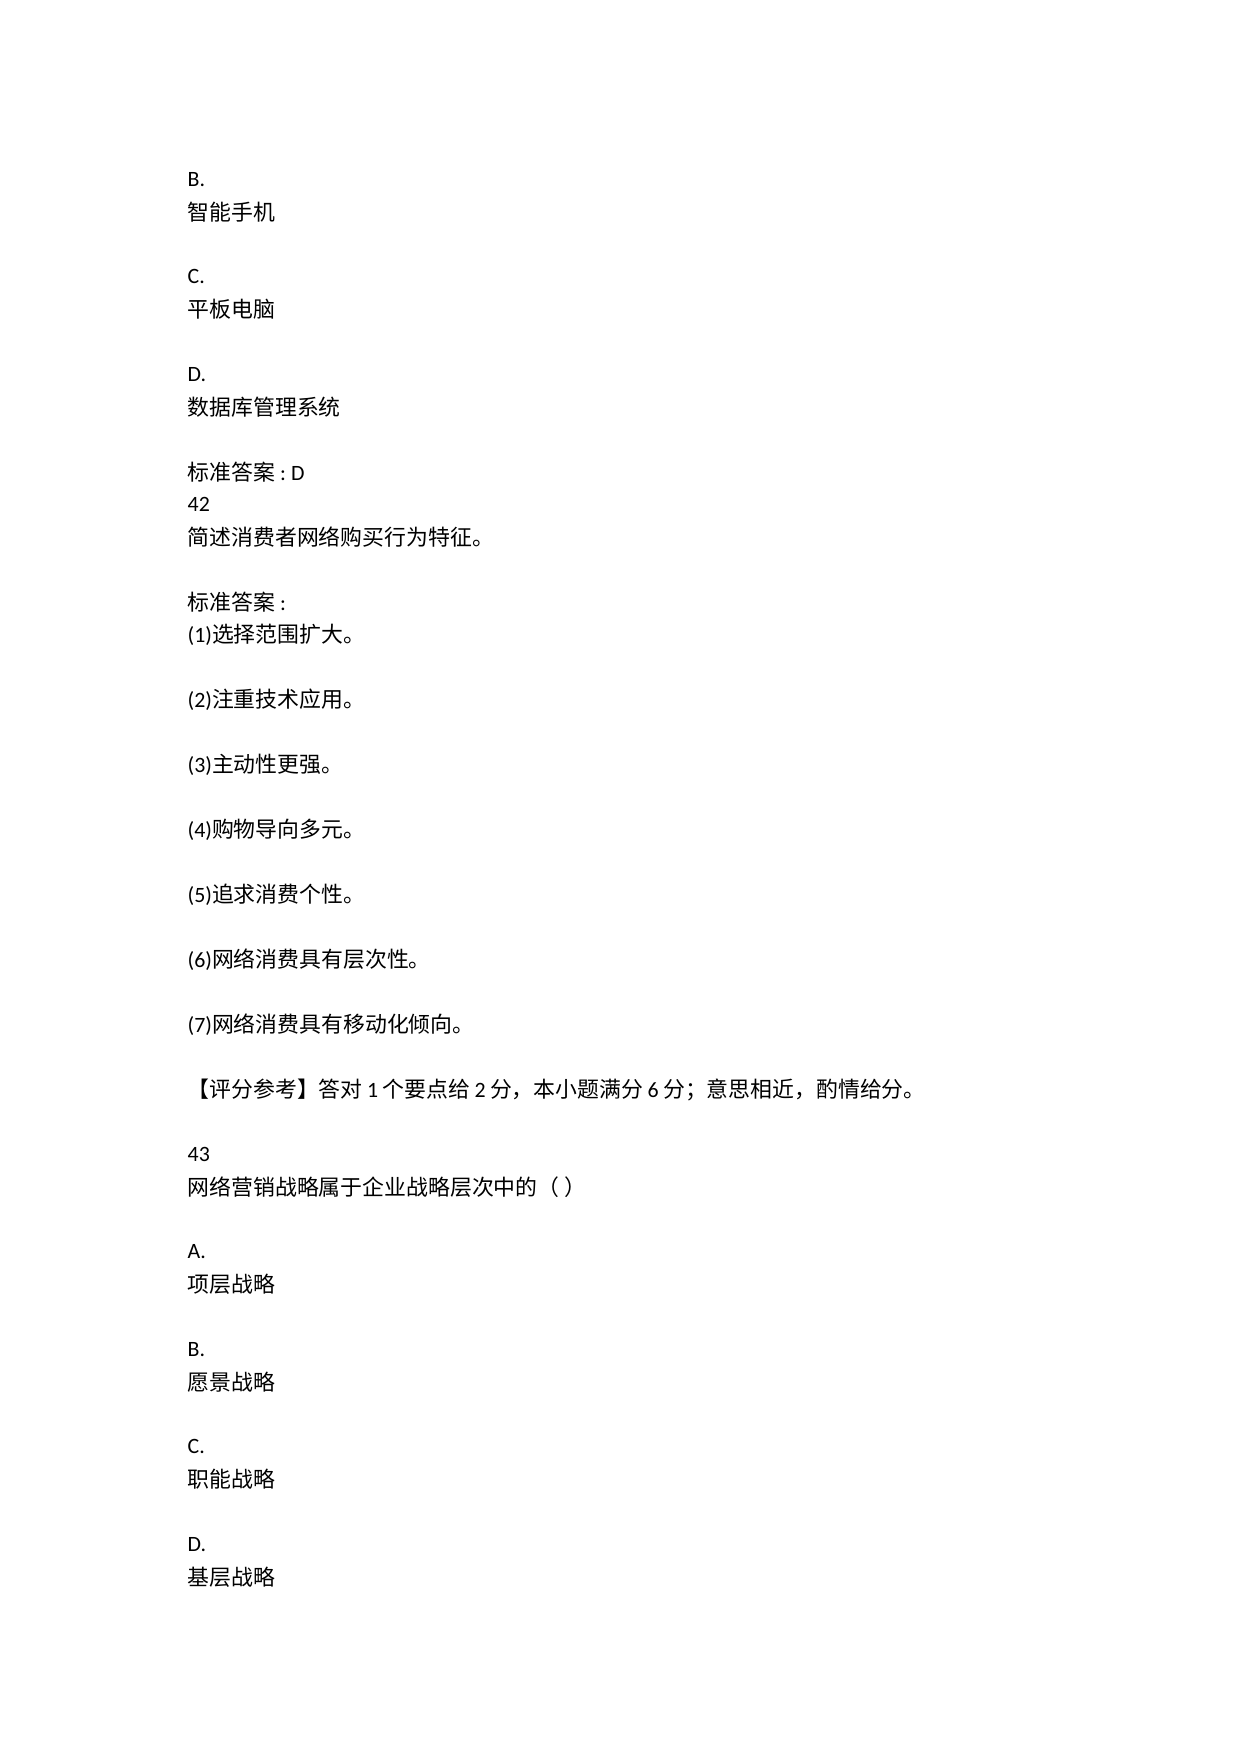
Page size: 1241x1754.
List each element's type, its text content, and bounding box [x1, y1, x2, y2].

text 项层战略 [187, 1267, 1053, 1299]
text (3)主动性更强。 [187, 747, 1053, 779]
text (2)注重技术应用。 [187, 682, 1053, 714]
text B. [187, 1332, 1053, 1364]
text 简述消费者网络购买行为特征。 [187, 519, 1053, 552]
text A. [187, 1234, 1053, 1267]
text (4)购物导向多元。 [187, 812, 1053, 844]
text 职能战略 [187, 1462, 1053, 1494]
text 基层战略 [187, 1559, 1053, 1592]
text B. [187, 162, 1053, 194]
text D. [187, 1527, 1053, 1559]
text (1)选择范围扩大。 [187, 617, 1053, 649]
text D. [187, 357, 1053, 389]
text 42 [187, 487, 1053, 519]
text 平板电脑 [187, 292, 1053, 324]
text 【评分参考】答对1个要点给2分，本小题满分6分；意思相近，酌情给分。 [187, 1072, 1053, 1104]
text 43 [187, 1137, 1053, 1169]
text (6)网络消费具有层次性。 [187, 942, 1053, 974]
text C. [187, 259, 1053, 292]
text C. [187, 1429, 1053, 1462]
text 标准答案 : [187, 584, 1053, 617]
text (5)追求消费个性。 [187, 877, 1053, 909]
text 愿景战略 [187, 1364, 1053, 1397]
text 数据库管理系统 [187, 389, 1053, 422]
text 标准答案 : D [187, 454, 1053, 487]
text 智能手机 [187, 194, 1053, 227]
text (7)网络消费具有移动化倾向。 [187, 1007, 1053, 1039]
text 网络营销战略属于企业战略层次中的（ ） [187, 1169, 1053, 1202]
